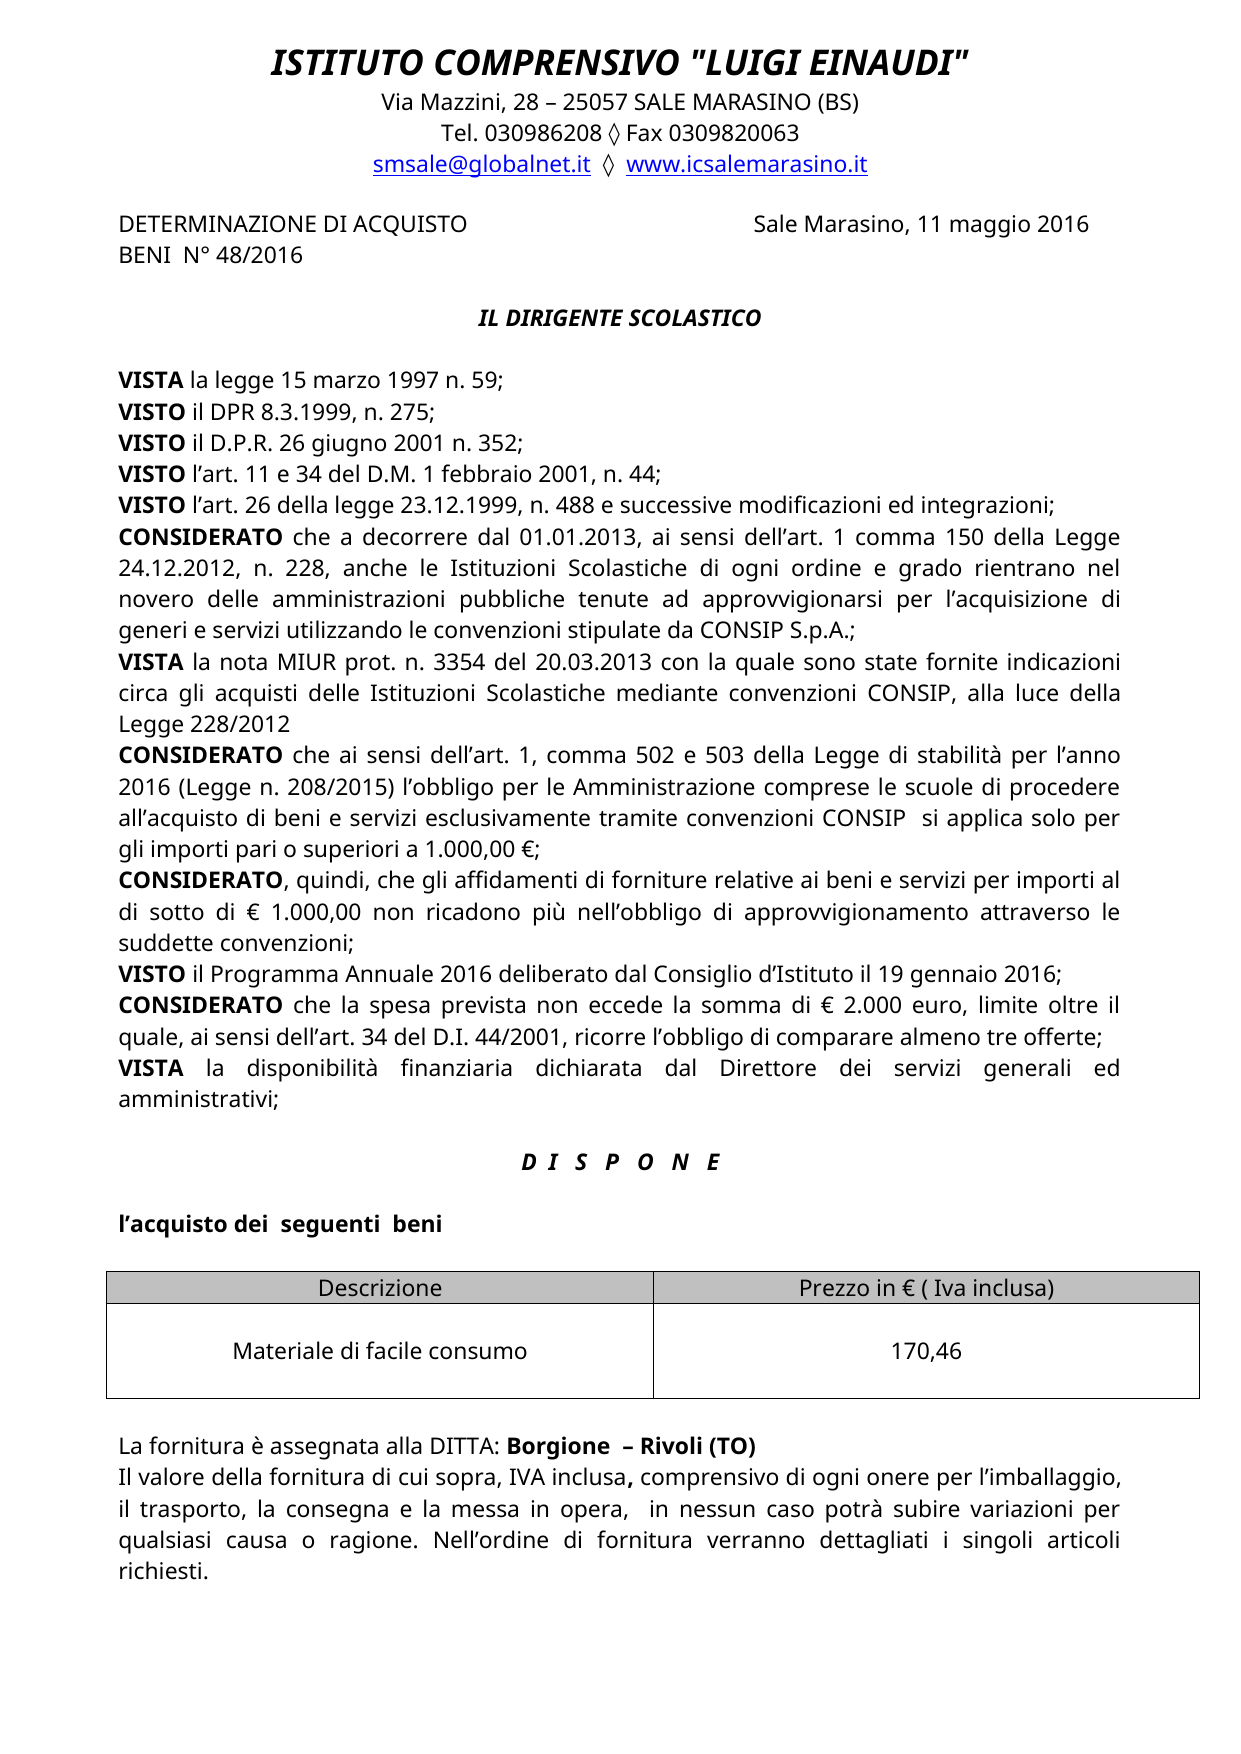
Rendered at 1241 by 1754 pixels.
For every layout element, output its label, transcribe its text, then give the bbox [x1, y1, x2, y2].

text CONSIDERATO, quindi, che gli affidamenti di forniture relative ai beni e servizi per importi al di sotto di € 1.000,00 non ricadono più nell’obbligo di approvvigionamento attraverso le suddette convenzioni; [118, 864, 1122, 958]
table_cell Materiale di facile consumo [107, 1304, 653, 1398]
table_cell 170,46 [654, 1304, 1199, 1398]
text CONSIDERATO che a decorrere dal 01.01.2013, ai sensi dell’art. 1 comma 150 della Legge 24.12.2012, n. 228, anche le Istituzioni Scolastiche di ogni ordine e grado rientrano nel novero delle amministrazioni pubbliche tenute ad approvvigionarsi per l’acquisizione di generi e servizi utilizzando le convenzioni stipulate da CONSIP S.p.A.; [118, 521, 1122, 646]
text VISTO il Programma Annuale 2016 deliberato dal Consiglio d’Istituto il 19 gennaio 2016; [118, 958, 1122, 989]
table_header Prezzo in € ( Iva inclusa) [654, 1272, 1199, 1303]
text VISTA la disponibilità finanziaria dichiarata dal Direttore dei servizi generali ed amministrativi; [118, 1052, 1122, 1114]
text VISTO l’art. 11 e 34 del D.M. 1 febbraio 2001, n. 44; [118, 458, 1122, 489]
text l’acquisto dei seguenti beni [118, 1208, 1122, 1239]
text D I S P O N E [118, 1146, 1122, 1177]
text VISTA la nota MIUR prot. n. 3354 del 20.03.2013 con la quale sono state fornite indicazioni circa gli acquisti delle Istituzioni Scolastiche mediante convenzioni CONSIP, alla luce della Legge 228/2012 [118, 646, 1122, 739]
text CONSIDERATO che ai sensi dell’art. 1, comma 502 e 503 della Legge di stabilità per l’anno 2016 (Legge n. 208/2015) l’obbligo per le Amministrazione comprese le scuole di procedere all’acquisto di beni e servizi esclusivamente tramite convenzioni CONSIP si applica solo per gli importi pari o superiori a 1.000,00 €; [118, 739, 1122, 864]
text smsale@globalnet.it ◊ www.icsalemarasino.it [118, 148, 1122, 179]
text Il valore della fornitura di cui sopra, IVA inclusa, comprensivo di ogni onere per l’imballaggio, il trasporto, la consegna e la messa in opera, in nessun caso potrà subire variazioni per qualsiasi causa o ragione. Nell’ordine di fornitura verranno dettagliati i singoli articoli richiesti. [118, 1461, 1122, 1586]
text ISTITUTO COMPRENSIVO "LUIGI EINAUDI" [118, 37, 1122, 86]
text VISTO il DPR 8.3.1999, n. 275; [118, 396, 1122, 427]
text VISTO l’art. 26 della legge 23.12.1999, n. 488 e successive modificazioni ed integrazioni; [118, 489, 1122, 521]
text VISTO il D.P.R. 26 giugno 2001 n. 352; [118, 427, 1122, 458]
text Tel. 030986208 ◊ Fax 0309820063 [118, 117, 1122, 148]
text VISTA la legge 15 marzo 1997 n. 59; [118, 364, 1122, 396]
text IL DIRIGENTE SCOLASTICO [118, 302, 1122, 333]
text La fornitura è assegnata alla DITTA: Borgione – Rivoli (TO) [118, 1430, 1122, 1461]
text BENI N° 48/2016 [118, 239, 1122, 271]
text Via Mazzini, 28 – 25057 SALE MARASINO (BS) [118, 86, 1122, 117]
table_header Descrizione [107, 1272, 653, 1303]
text CONSIDERATO che la spesa prevista non eccede la somma di € 2.000 euro, limite oltre il quale, ai sensi dell’art. 34 del D.I. 44/2001, ricorre l’obbligo di comparare almeno tre offerte; [118, 989, 1122, 1052]
text DETERMINAZIONE DI ACQUISTO Sale Marasino, 11 maggio 2016 [118, 208, 1122, 239]
